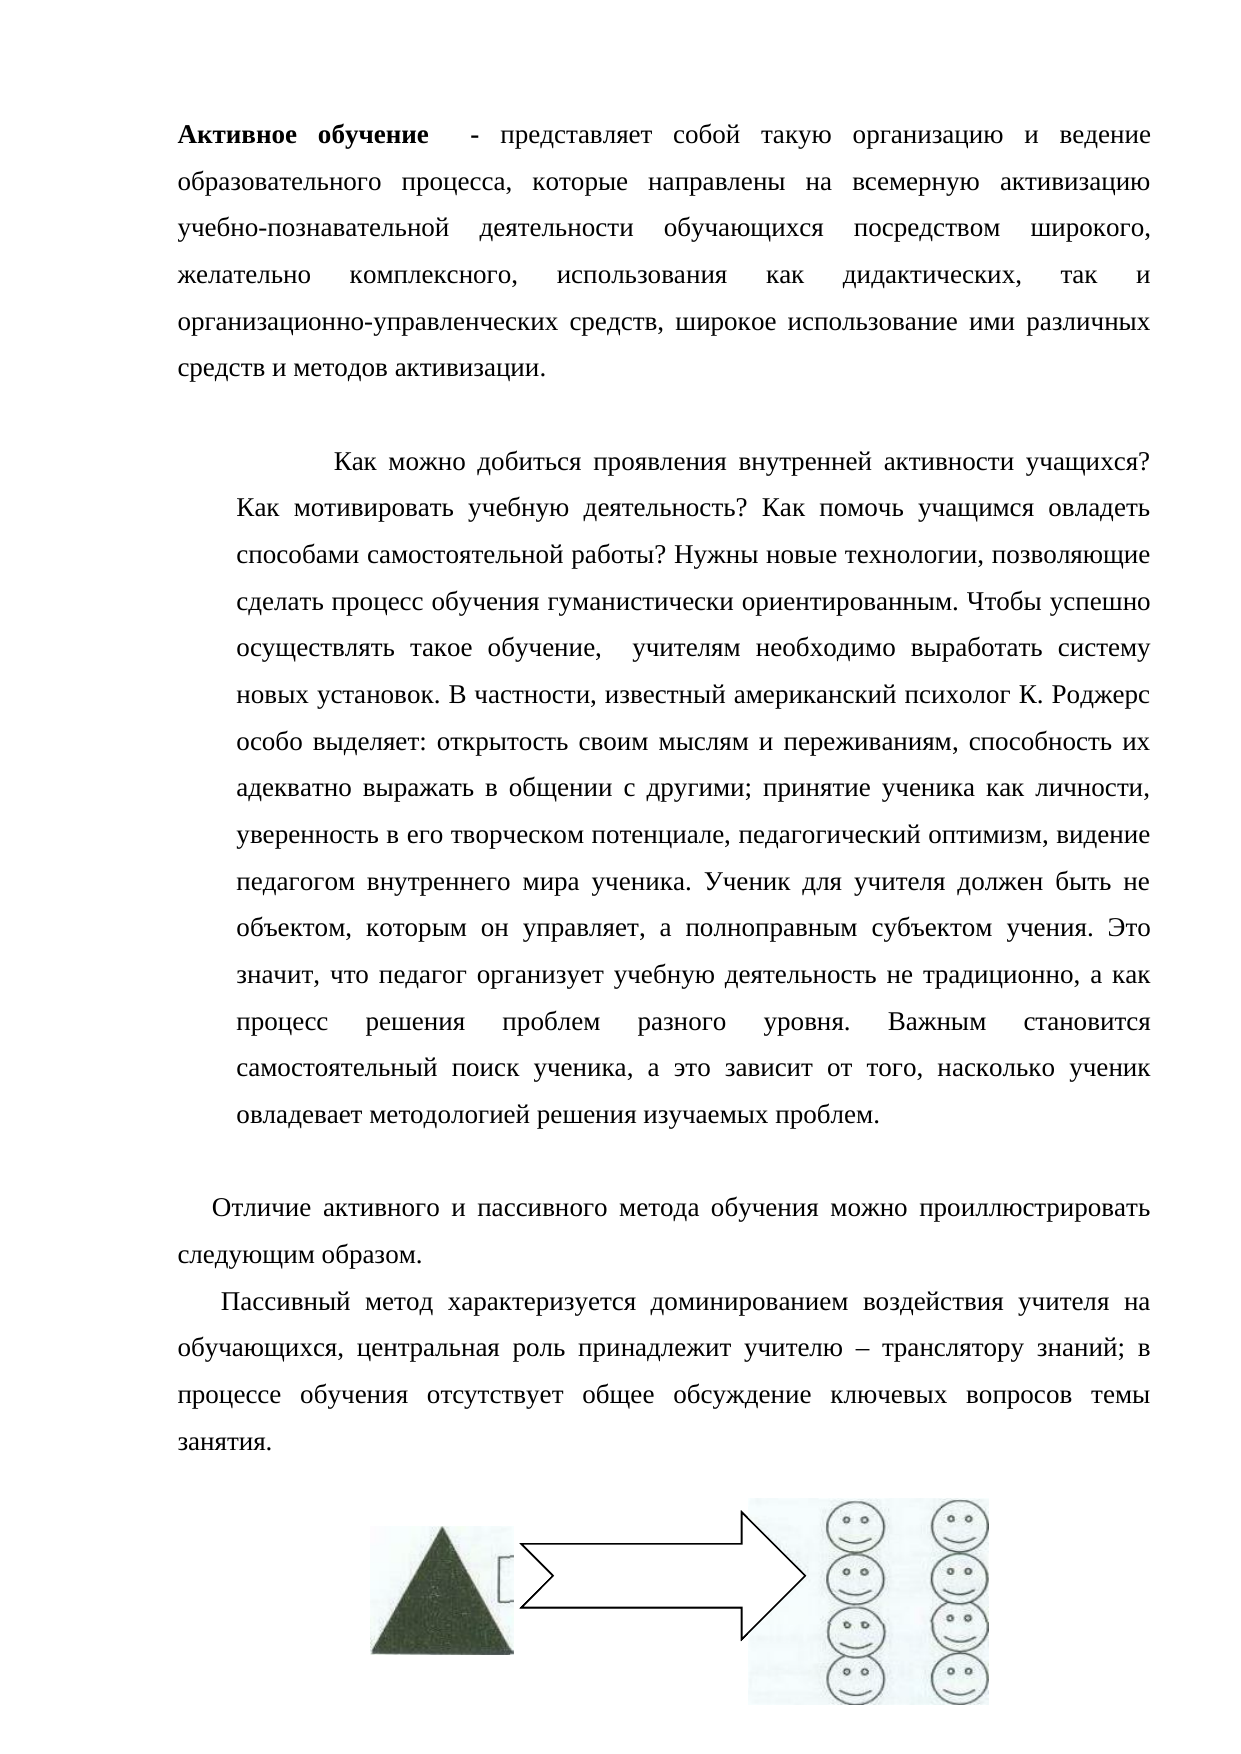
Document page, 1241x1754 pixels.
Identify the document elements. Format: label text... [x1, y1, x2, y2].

text Отличие активного и пассивного метода обучения можно проиллюстрировать следующим образом. [177, 1191, 1152, 1269]
text Как можно добиться проявления внутренней активности учащихся? Как мотивировать учебную деятельность? Как помочь учащимся овладеть способами самостоятельной работы? Нужны новые технологии, позволяющие сделать процесс обучения гуманистически ориентированным. Чтобы успешно осуществлять такое обучение, учителям необходимо выработать систему новых установок. В частности, известный американский психолог К. Роджерс особо выделяет: открытость своим мыслям и переживаниям, способность их адекватно выражать в общении с другими; принятие ученика как личности, уверенность в его творческом потенциале, педагогический оптимизм, видение педагогом внутреннего мира ученика. Ученик для учителя должен быть не объектом, которым он управляет, а полноправным субъектом учения. Это значит, что педагог организует учебную деятельность не традиционно, а как процесс решения проблем разного уровня. Важным становится самостоятельный поиск ученика, а это зависит от того, насколько ученик овладевает методологией решения изучаемых проблем. [236, 445, 1152, 1129]
text Активное обучение - представляет собой такую организацию и ведение образовательного процесса, которые направлены на всемерную активизацию учебно-познавательной деятельности обучающихся посредством широкого, желательно комплексного, использования как дидактических, так и организационно-управленческих средств, широкое использование ими различных средств и методов активизации. [177, 118, 1152, 383]
picture [370, 1526, 514, 1655]
text Пассивный метод характеризуется доминированием воздействия учителя на обучающихся, центральная роль принадлежит учителю – транслятору знаний; в процессе обучения отсутствует общее обсуждение ключевых вопросов темы занятия. [177, 1285, 1152, 1456]
picture [748, 1498, 989, 1705]
